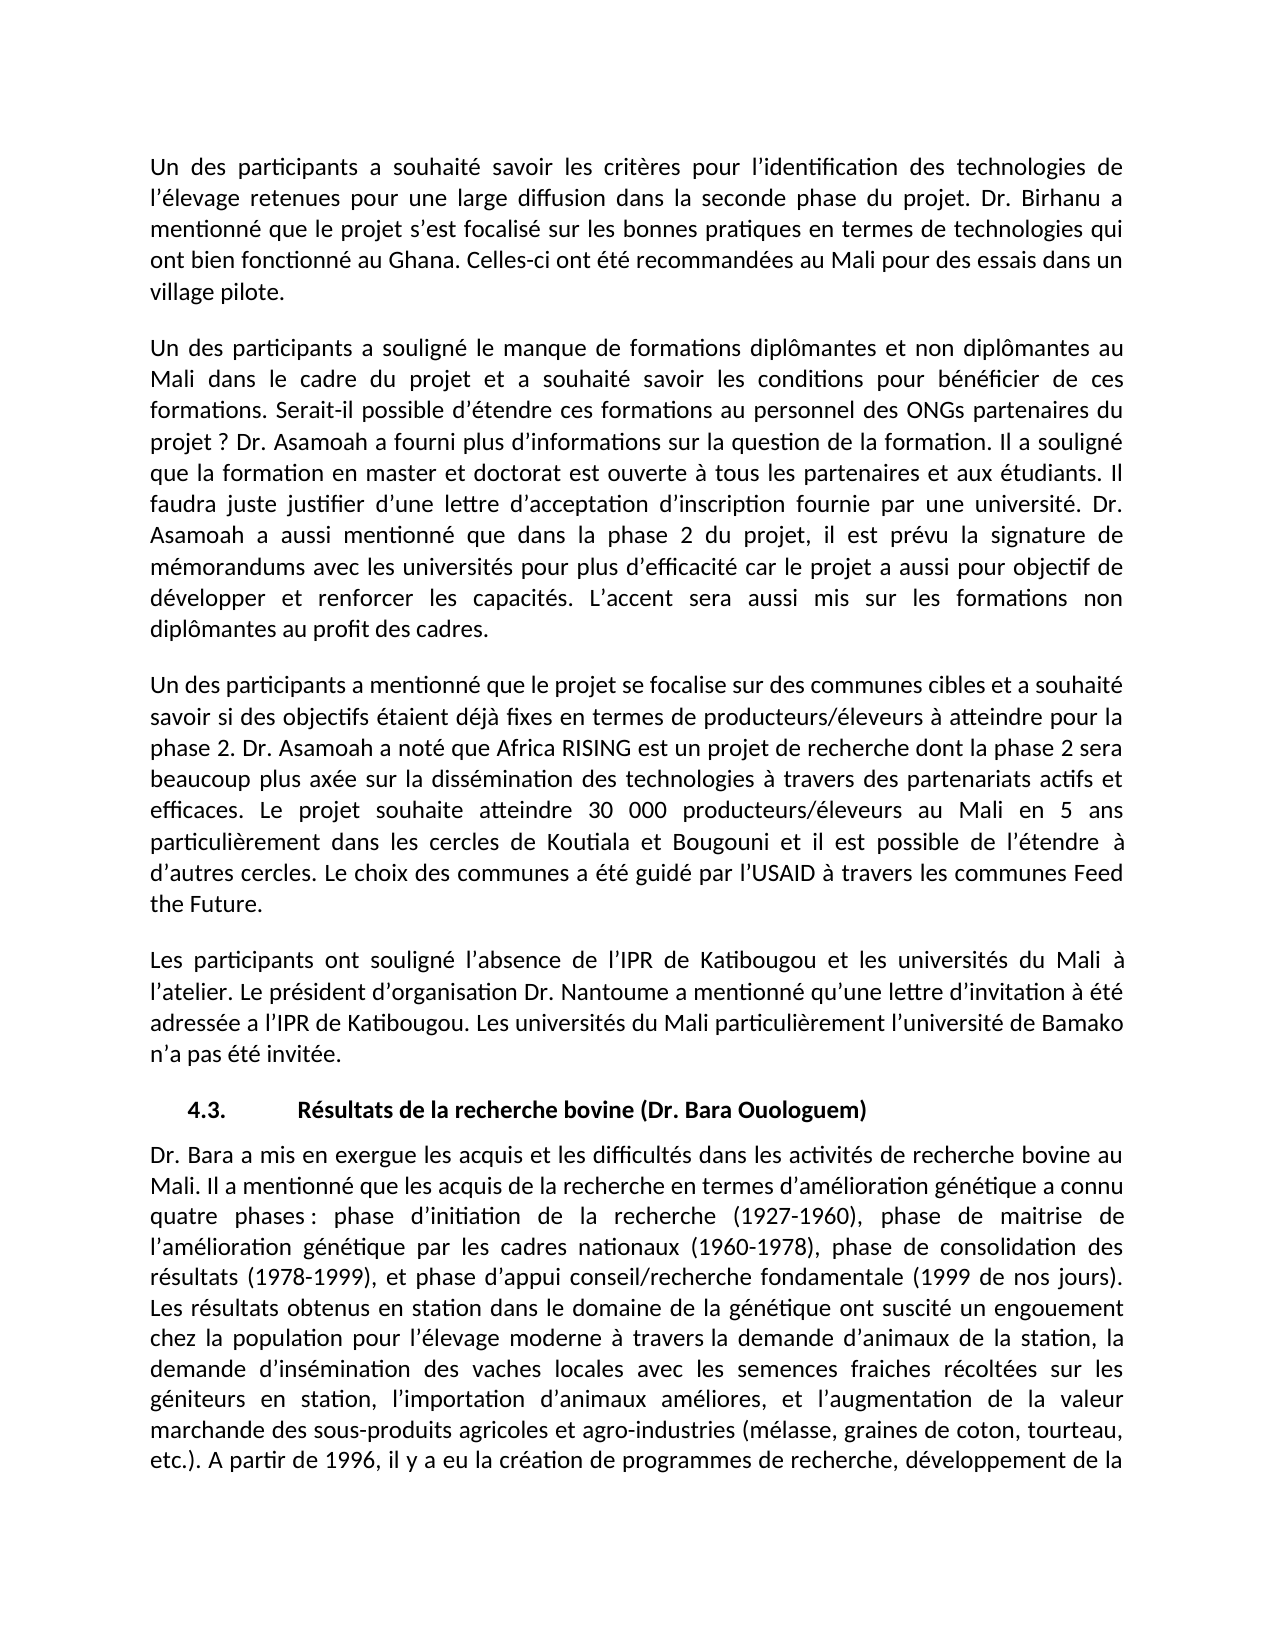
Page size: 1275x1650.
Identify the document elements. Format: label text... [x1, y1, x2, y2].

text Les participants ont souligné l’absence de l’IPR de Katibougou et les universités du Mali à l’atelier. Le président d’organisation Dr. Nantoume a mentionné qu’une lettre d’invitation à été adressée a l’IPR de Katibougou. Les universités du Mali particulièrement l’université de Bamako n’a pas été invitée. [150, 944, 1125, 1069]
text Un des participants a souligné le manque de formations diplômantes et non diplômantes au Mali dans le cadre du projet et a souhaité savoir les conditions pour bénéficier de ces formations. Serait-il possible d’étendre ces formations au personnel des ONGs partenaires du projet ? Dr. Asamoah a fourni plus d’informations sur la question de la formation. Il a souligné que la formation en master et doctorat est ouverte à tous les partenaires et aux étudiants. Il faudra juste justifier d’une lettre d’acceptation d’inscription fournie par une université. Dr. Asamoah a aussi mentionné que dans la phase 2 du projet, il est prévu la signature de mémorandums avec les universités pour plus d’efficacité car le projet a aussi pour objectif de développer et renforcer les capacités. L’accent sera aussi mis sur les formations non diplômantes au profit des cadres. [150, 331, 1125, 644]
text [150, 1139, 1125, 1475]
text Un des participants a mentionné que le projet se focalise sur des communes cibles et a souhaité savoir si des objectifs étaient déjà fixes en termes de producteurs/éleveurs à atteindre pour la phase 2. Dr. Asamoah a noté que Africa RISING est un projet de recherche dont la phase 2 sera beaucoup plus axée sur la dissémination des technologies à travers des partenariats actifs et efficaces. Le projet souhaite atteindre 30 000 producteurs/éleveurs au Mali en 5 ans particulièrement dans les cercles de Koutiala et Bougouni et il est possible de l’étendre à d’autres cercles. Le choix des communes a été guidé par l’USAID à travers les communes Feed the Future. [150, 669, 1125, 919]
text Un des participants a souhaité savoir les critères pour l’identification des technologies de l’élevage retenues pour une large diffusion dans la seconde phase du projet. Dr. Birhanu a mentionné que le projet s’est focalisé sur les bonnes pratiques en termes de technologies qui ont bien fonctionné au Ghana. Celles-ci ont été recommandées au Mali pour des essais dans un village pilote. [150, 150, 1125, 306]
list Résultats de la recherche bovine (Dr. Bara Ouologuem) [187, 1094, 1125, 1124]
